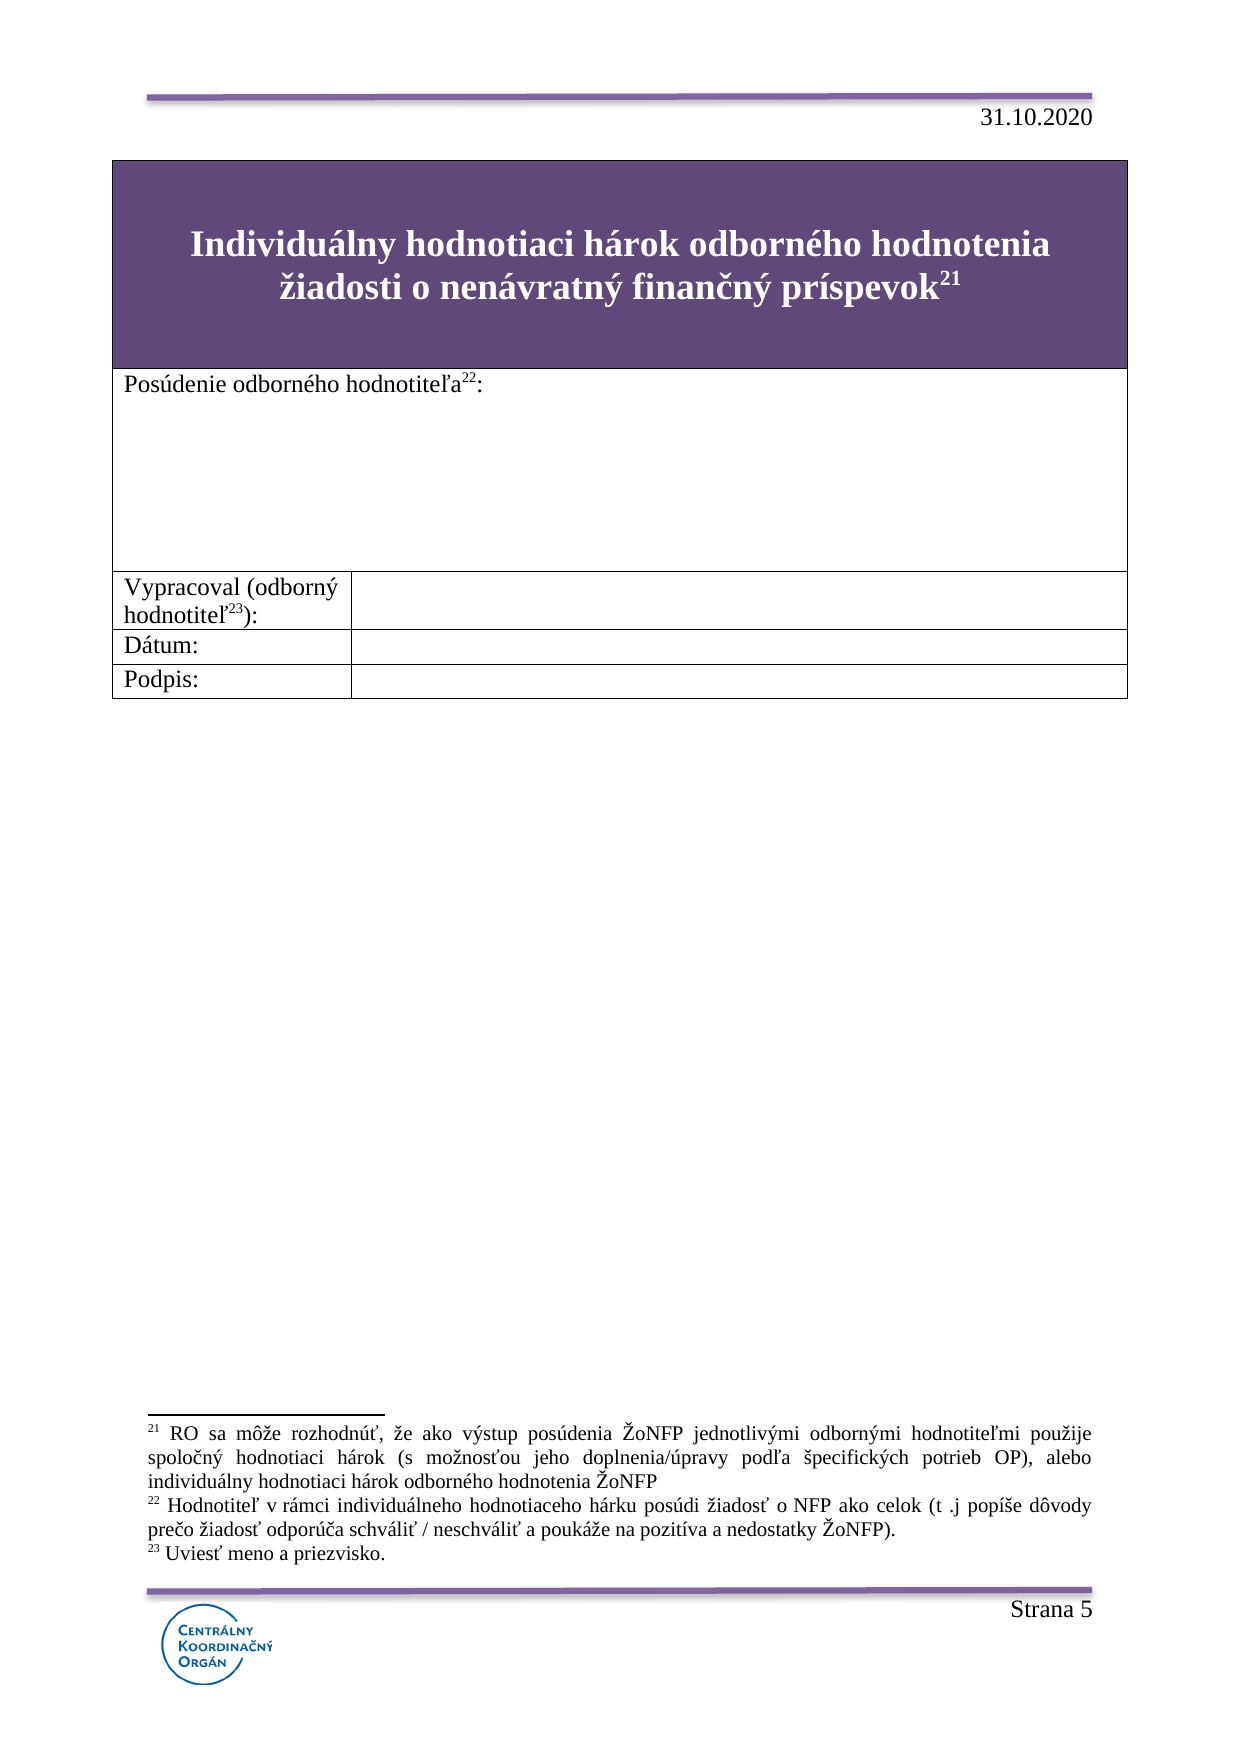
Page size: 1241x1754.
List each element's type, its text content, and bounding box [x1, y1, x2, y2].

picture [159, 1602, 272, 1684]
table_cell Posúdenie odborného hodnotiteľa: [113, 369, 1127, 571]
table_cell Dátum: [113, 630, 351, 663]
table_cell [352, 630, 1127, 663]
table_cell [352, 665, 1127, 698]
table_cell [352, 572, 1127, 629]
table_cell Vypracoval (odborný hodnotiteľ): [113, 572, 351, 629]
table_header Individuálny hodnotiaci hárok odborného hodnotenia žiadosti o nenávratný finančný príspevok [113, 161, 1127, 368]
table_cell Podpis: [113, 665, 351, 698]
